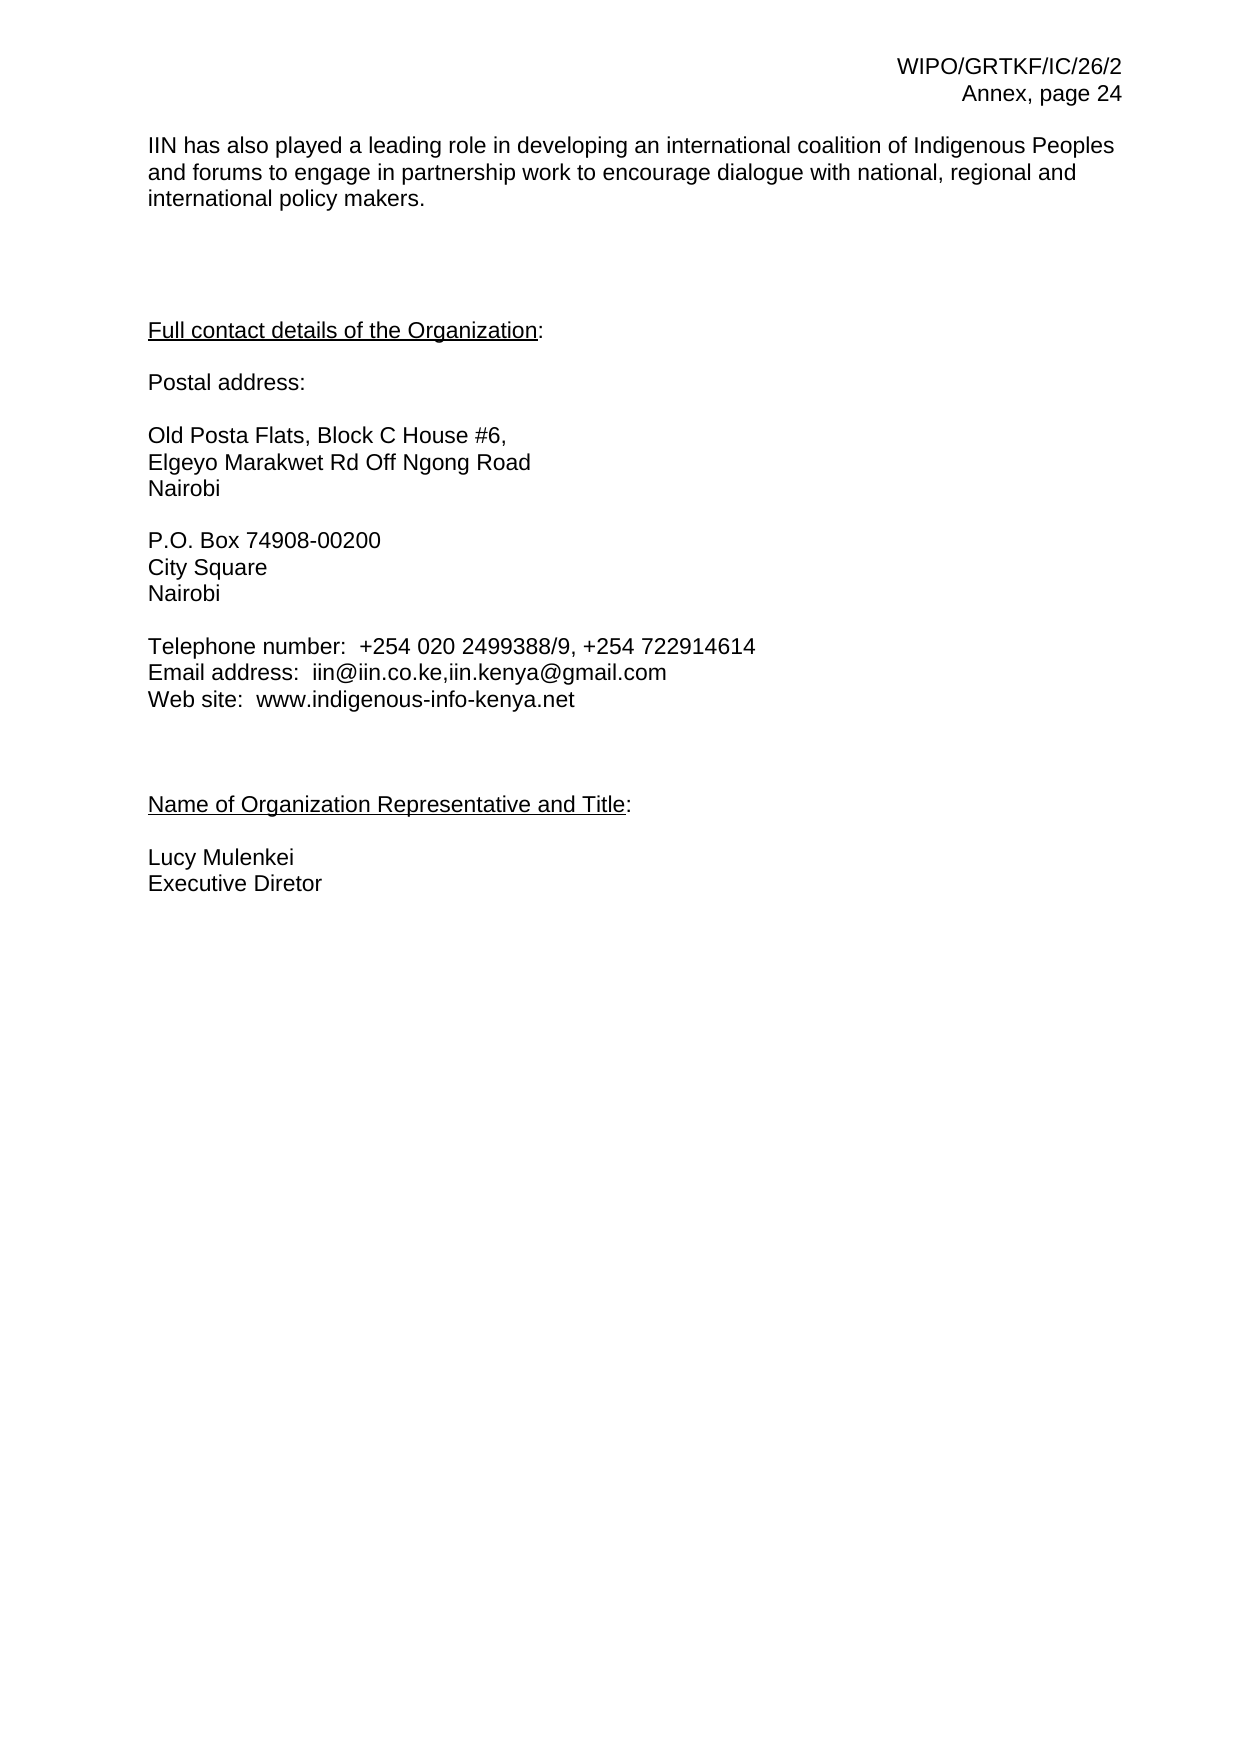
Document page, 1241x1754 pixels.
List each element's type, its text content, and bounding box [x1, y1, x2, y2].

text Full contact details of the Organization: [148, 317, 1122, 343]
text Nairobi [148, 580, 1122, 607]
text IIN has also played a leading role in developing an international coalition of Indigenous Peoples and forums to engage in partnership work to encourage dialogue with national, regional and international policy makers. [148, 132, 1122, 211]
text P.O. Box 74908-00200 [148, 527, 1122, 554]
text Telephone number: +254 020 2499388/9, +254 722914614 [148, 633, 1122, 659]
text Old Posta Flats, Block C House #6, [148, 422, 1122, 448]
text Nairobi [148, 475, 1122, 501]
text Email address: iin@iin.co.ke,iin.kenya@gmail.com [148, 659, 1122, 686]
text Executive Diretor [148, 870, 1122, 896]
text Lucy Mulenkei [148, 844, 1122, 870]
text Elgeyo Marakwet Rd Off Ngong Road [148, 448, 1122, 475]
text Web site: www.indigenous-info-kenya.net [148, 686, 1122, 712]
text Name of Organization Representative and Title: [148, 791, 1122, 817]
text Postal address: [148, 369, 1122, 396]
text City Square [148, 554, 1122, 580]
